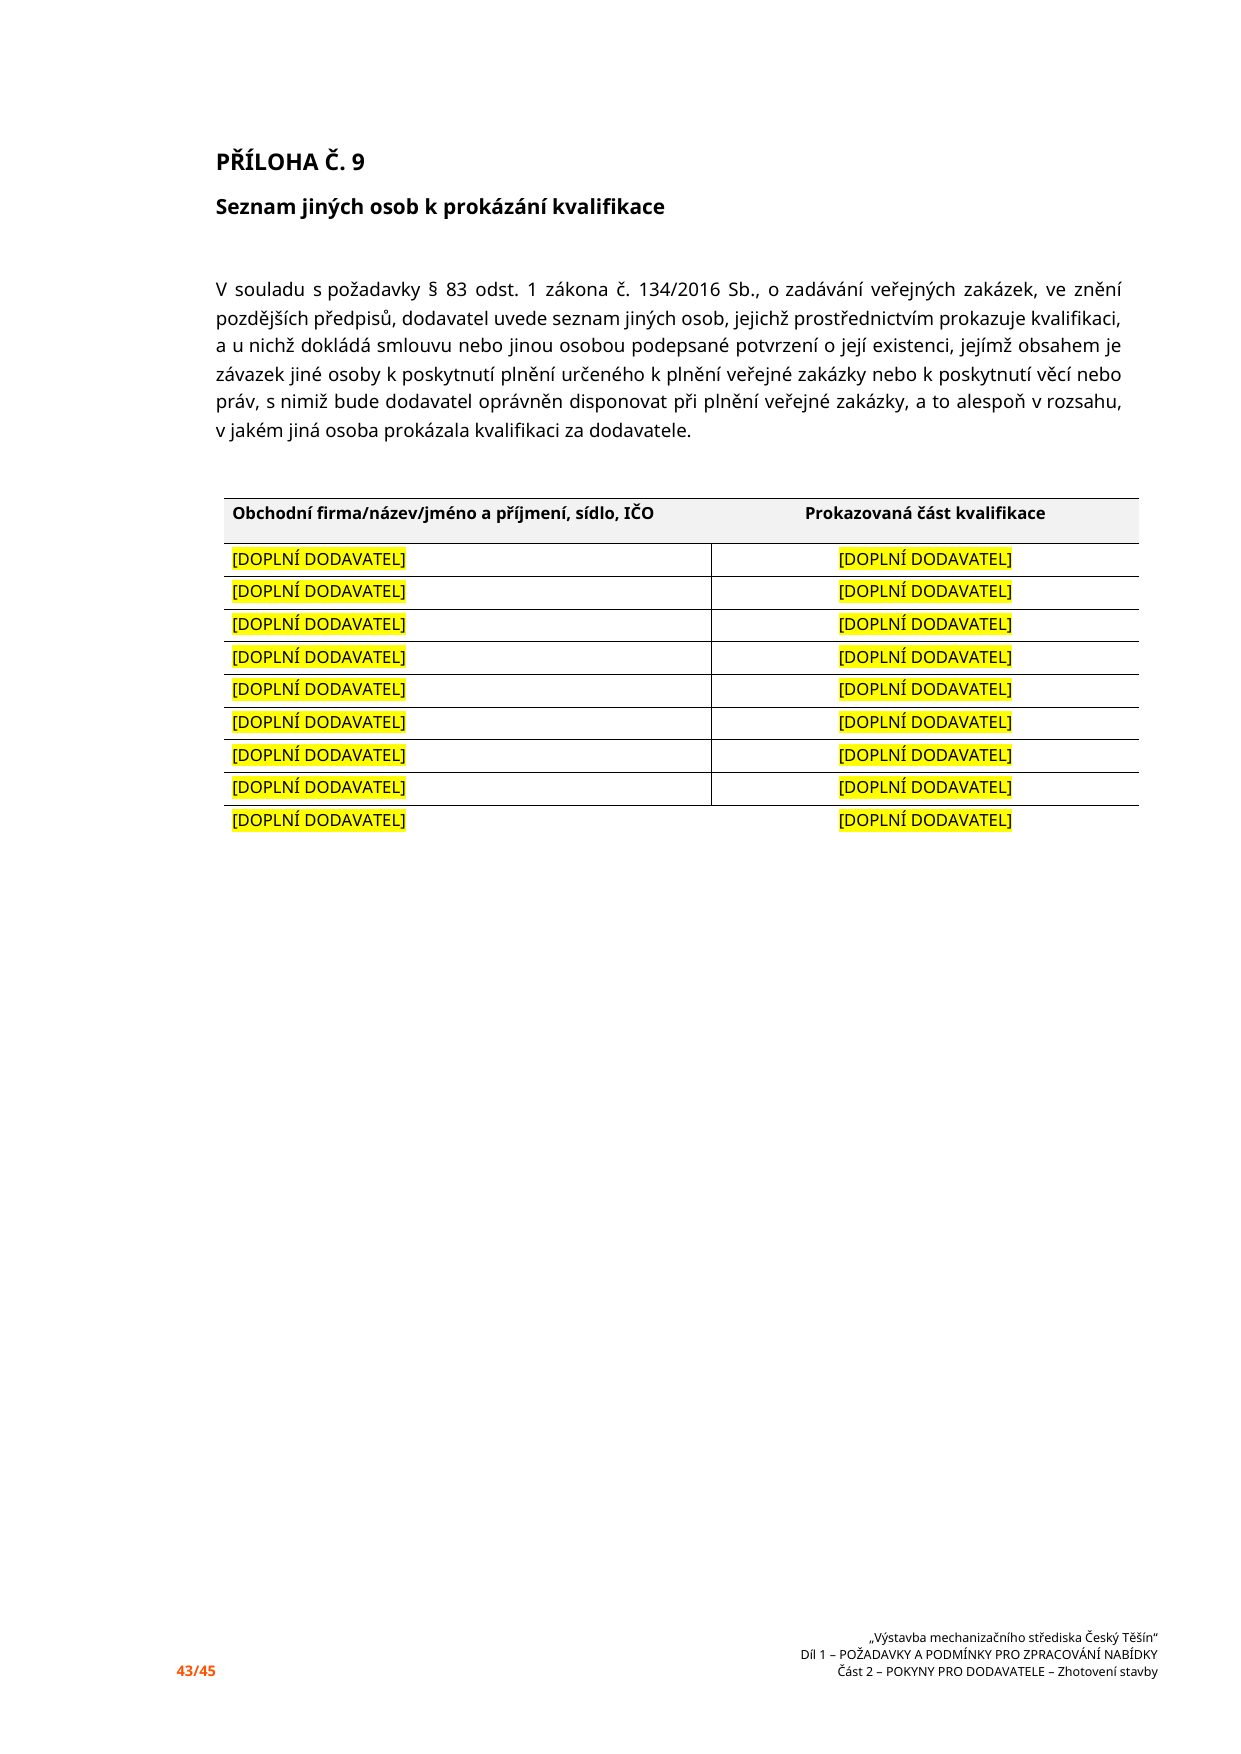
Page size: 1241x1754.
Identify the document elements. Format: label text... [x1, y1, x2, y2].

table_cell [DOPLNÍ DODAVATEL] [712, 642, 1139, 674]
table_cell [DOPLNÍ DODAVATEL] [224, 773, 711, 805]
table_cell [DOPLNÍ DODAVATEL] [224, 577, 711, 608]
text V souladu s požadavky § 83 odst. 1 zákona č. 134/2016 Sb., o zadávání veřejných zakázek, ve znění pozdějších předpisů, dodavatel uvede seznam jiných osob, jejichž prostřednictvím prokazuje kvalifikaci, a u nichž dokládá smlouvu nebo jinou osobou podepsané potvrzení o její existenci, jejímž obsahem je závazek jiné osoby k poskytnutí plnění určeného k plnění veřejné zakázky nebo k poskytnutí věcí nebo práv, s nimiž bude dodavatel oprávněn disponovat při plnění veřejné zakázky, a to alespoň v rozsahu, v jakém jiná osoba prokázala kvalifikaci za dodavatele. [216, 277, 1122, 442]
table_cell [DOPLNÍ DODAVATEL] [712, 675, 1139, 707]
table_cell [DOPLNÍ DODAVATEL] [712, 740, 1139, 772]
table_cell [DOPLNÍ DODAVATEL] [712, 577, 1139, 608]
table_header Prokazovaná část kvalifikace [711, 499, 1139, 543]
table_cell [DOPLNÍ DODAVATEL] [711, 806, 1139, 837]
table_cell [DOPLNÍ DODAVATEL] [224, 675, 711, 707]
table_cell [DOPLNÍ DODAVATEL] [224, 740, 711, 772]
table_cell [DOPLNÍ DODAVATEL] [712, 773, 1139, 805]
text Příloha č. 9 [216, 146, 1122, 177]
table_cell [DOPLNÍ DODAVATEL] [224, 708, 711, 739]
table_cell [DOPLNÍ DODAVATEL] [224, 806, 711, 837]
table_cell [DOPLNÍ DODAVATEL] [712, 708, 1139, 739]
table_cell [DOPLNÍ DODAVATEL] [224, 544, 711, 576]
table_header Obchodní firma/název/jméno a příjmení, sídlo, IČO [224, 499, 711, 543]
text Seznam jiných osob k prokázání kvalifikace [216, 192, 1122, 221]
table_cell [DOPLNÍ DODAVATEL] [712, 610, 1139, 641]
table_cell [DOPLNÍ DODAVATEL] [224, 610, 711, 641]
table_cell [DOPLNÍ DODAVATEL] [224, 642, 711, 674]
table_cell [DOPLNÍ DODAVATEL] [712, 544, 1139, 576]
